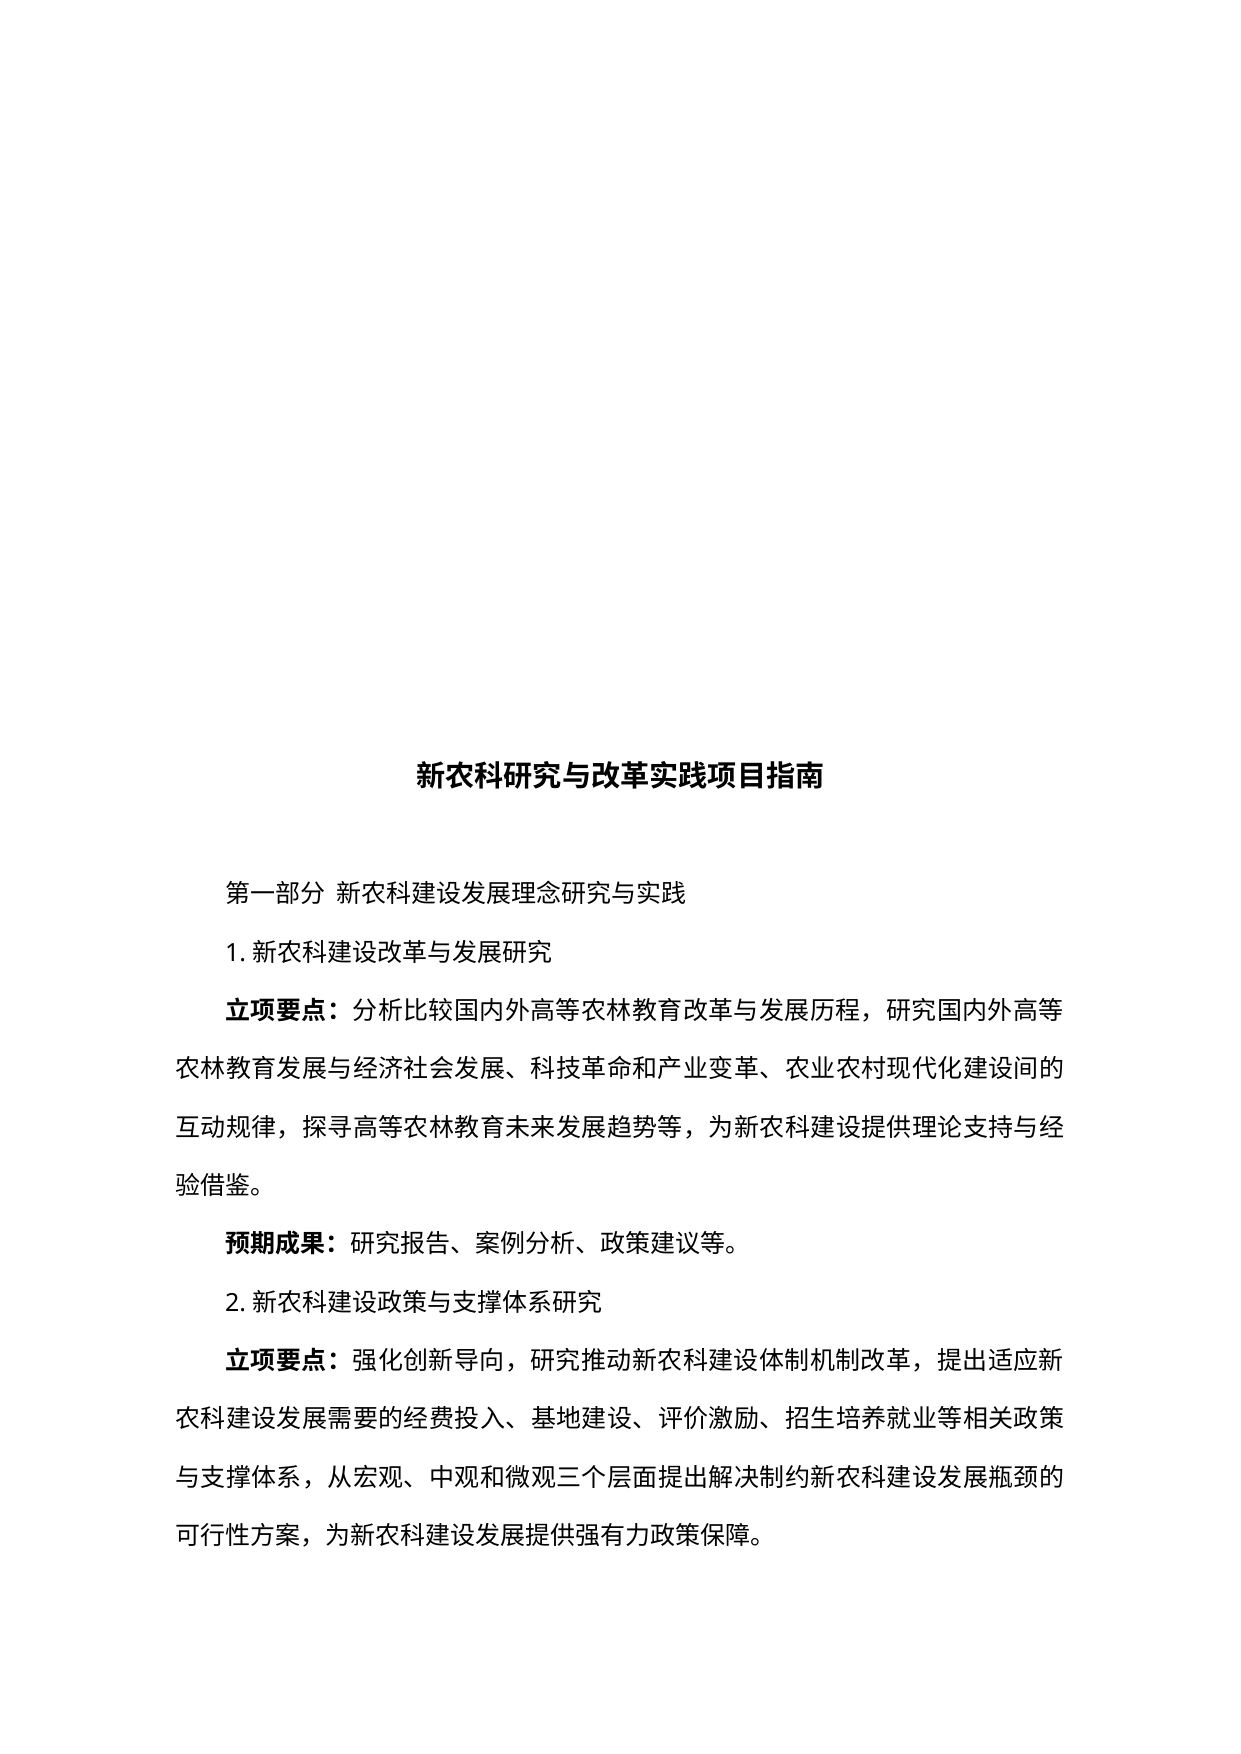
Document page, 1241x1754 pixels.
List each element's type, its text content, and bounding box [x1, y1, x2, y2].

text 立项要点：强化创新导向，研究推动新农科建设体制机制改革，提出适应新农科建设发展需要的经费投入、基地建设、评价激励、招生培养就业等相关政策与支撑体系，从宏观、中观和微观三个层面提出解决制约新农科建设发展瓶颈的可行性方案，为新农科建设发展提供强有力政策保障。 [175, 1323, 1065, 1556]
text 新农科研究与改革实践项目指南 [175, 739, 1065, 798]
text 预期成果：研究报告、案例分析、政策建议等。 [175, 1206, 1065, 1264]
text 第一部分 新农科建设发展理念研究与实践 [175, 856, 1065, 914]
list 新农科建设改革与发展研究 [175, 914, 1065, 973]
list 新农科建设政策与支撑体系研究 [175, 1264, 1065, 1323]
text 立项要点：分析比较国内外高等农林教育改革与发展历程，研究国内外高等农林教育发展与经济社会发展、科技革命和产业变革、农业农村现代化建设间的互动规律，探寻高等农林教育未来发展趋势等，为新农科建设提供理论支持与经验借鉴。 [175, 973, 1065, 1206]
